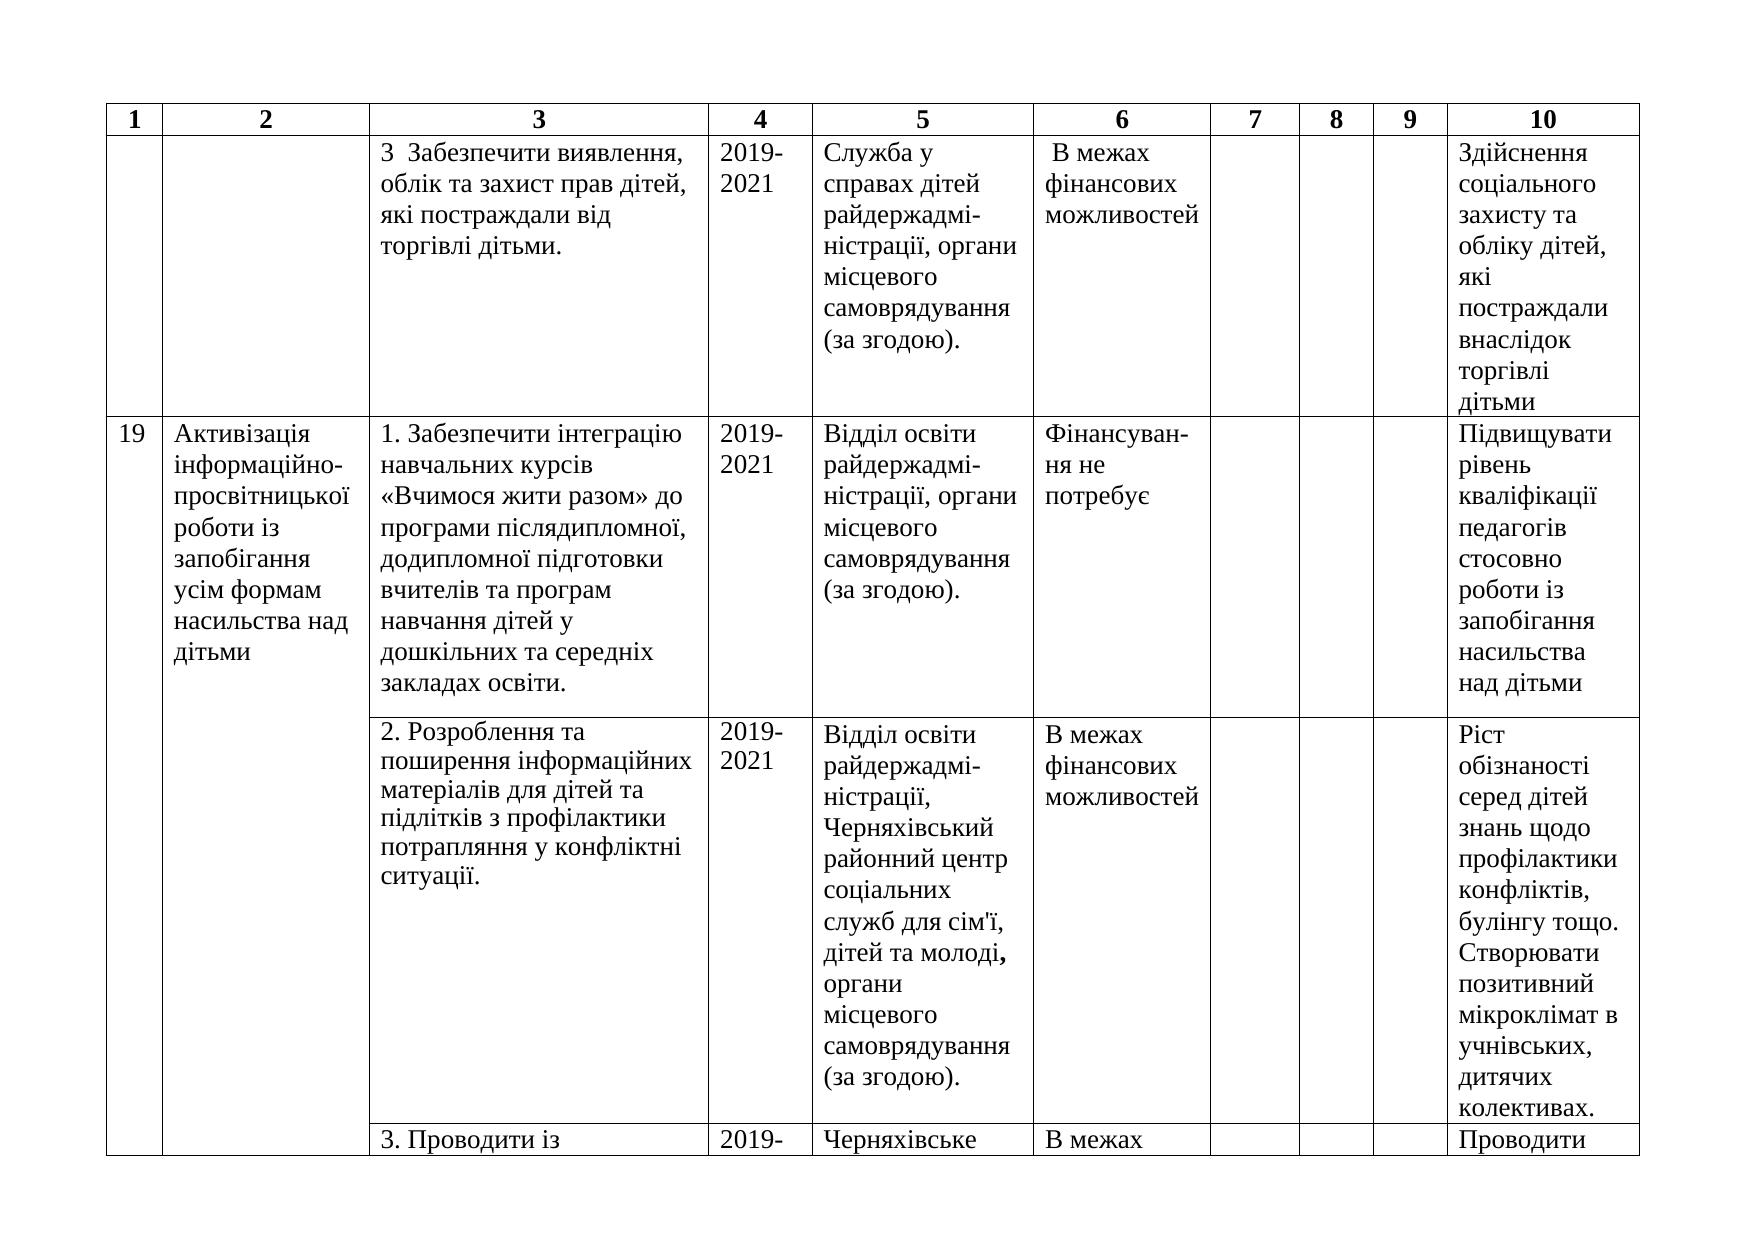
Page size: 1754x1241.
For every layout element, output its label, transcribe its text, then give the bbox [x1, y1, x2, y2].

table_cell Підвищувати рівень кваліфікації педагогів стосовно роботи із запобігання насильства над дітьми [1448, 417, 1639, 717]
table_cell 2019-2021 [709, 1124, 812, 1155]
table_cell 2019-2021 [709, 718, 812, 1123]
table_header 2 [163, 104, 369, 135]
table_cell [1211, 1124, 1299, 1155]
table_cell [1300, 417, 1373, 717]
table_cell [1300, 1124, 1373, 1155]
table_cell 1. Забезпечити інтеграцію навчальних курсів «Вчимося жити разом» до програми післядипломної, додипломної підготовки вчителів та програм навчання дітей у дошкільних та середніх закладах освіти. [370, 417, 708, 717]
table_header 5 [813, 104, 1033, 135]
table_cell [1211, 136, 1299, 416]
table_cell [1300, 136, 1373, 416]
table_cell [813, 1124, 1033, 1155]
table_cell В межах фінансових можливостей [1034, 136, 1210, 416]
table_header 6 [1034, 104, 1210, 135]
table_header 10 [1448, 104, 1639, 135]
table_cell 19 [107, 417, 162, 1155]
table_cell [1374, 417, 1447, 717]
table_header 3 [370, 104, 708, 135]
table_cell Відділ освіти райдержадмі-ністрації, органи місцевого самоврядування (за згодою). [813, 417, 1033, 717]
table_cell 3 Забезпечити виявлення, облік та захист прав дітей, які постраждали від торгівлі дітьми. [370, 136, 708, 416]
table_header 7 [1211, 104, 1299, 135]
table_cell Служба у справах дітей райдержадмі-ністрації, органи місцевого самоврядування (за згодою). [813, 136, 1033, 416]
table_cell Здійснення соціального захисту та обліку дітей, які постраждали внаслідок торгівлі дітьми [1448, 136, 1639, 416]
table_cell [1211, 417, 1299, 717]
table_cell [1300, 718, 1373, 1123]
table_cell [370, 1124, 708, 1155]
table_cell 2. Розроблення та поширення інформаційних матеріалів для дітей та підлітків з профілактики потрапляння у конфліктні ситуації. [370, 718, 708, 1123]
table_header 8 [1300, 104, 1373, 135]
table_cell 2019-2021 [709, 136, 812, 416]
table_cell Активізація інформаційно-просвітницької роботи із запобігання усім формам насильства над дітьми [163, 417, 369, 1155]
table_cell [1374, 136, 1447, 416]
table_cell В межах фінансових можливостей [1034, 718, 1210, 1123]
table_cell [1374, 718, 1447, 1123]
table_cell [1211, 718, 1299, 1123]
table_cell [1374, 1124, 1447, 1155]
table_cell 2019-2021 [709, 417, 812, 717]
table_header 4 [709, 104, 812, 135]
table_header 9 [1374, 104, 1447, 135]
table_cell Відділ освіти райдержадмі-ністрації, Черняхівський районний центр соціальних служб для сім'ї, дітей та молоді, органи місцевого самоврядування (за згодою). [813, 718, 1033, 1123]
table_cell В межах фінансових можливостей [1034, 1124, 1210, 1155]
table_cell Ріст обізнаності серед дітей знань щодо профілактики конфліктів, булінгу тощо. Створювати позитивний мікроклімат в учнівських, дитячих колективах. [1448, 718, 1639, 1123]
table_header 1 [107, 104, 162, 135]
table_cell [1448, 1124, 1639, 1155]
table_cell Фінансуван-ня не потребує [1034, 417, 1210, 717]
